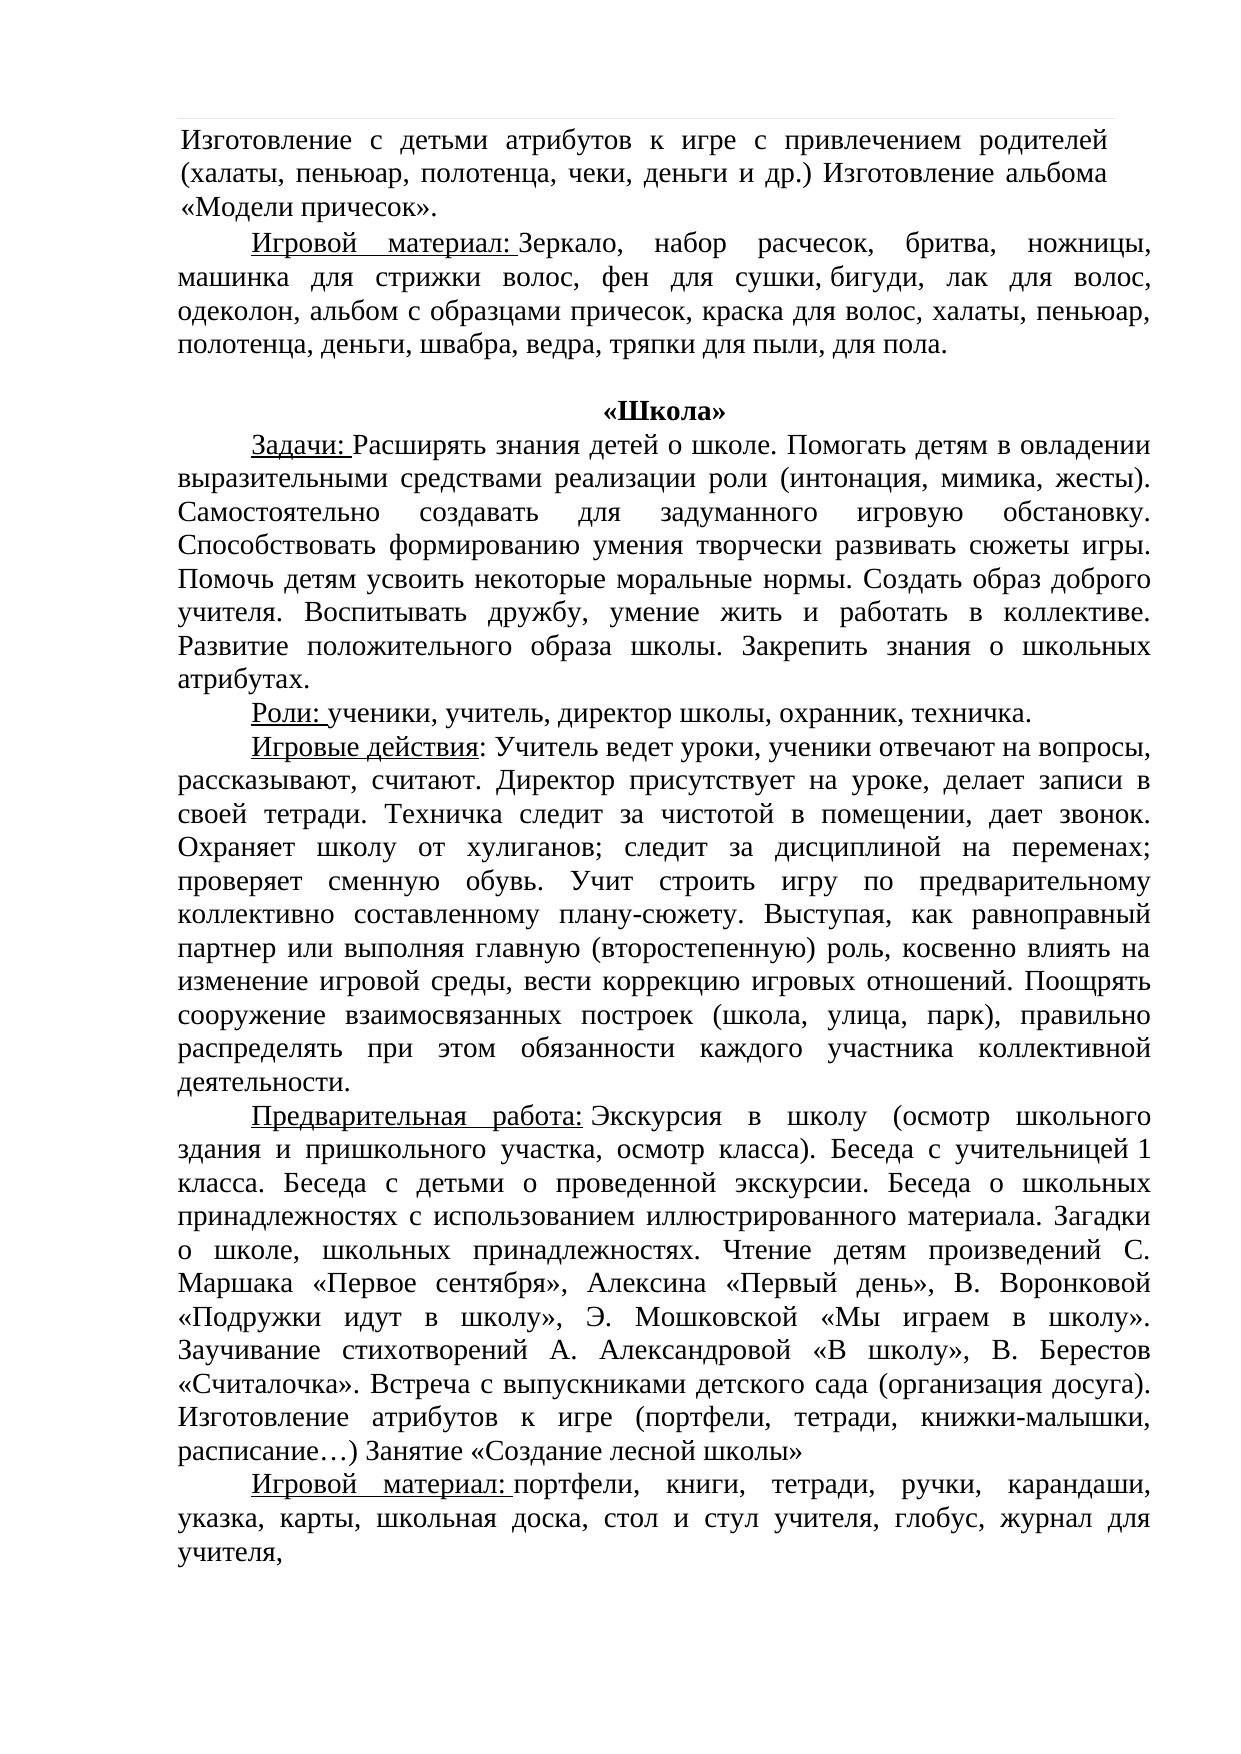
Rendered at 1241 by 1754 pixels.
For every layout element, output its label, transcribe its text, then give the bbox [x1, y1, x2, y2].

text «Школа» [177, 393, 1152, 427]
text Игровой материал: Зеркало, набор расчесок, бритва, ножницы, машинка для стрижки волос, фен для сушки, бигуди, лак для волос, одеколон, альбом с образцами причесок, краска для волос, халаты, пеньюар, полотенца, деньги, швабра, ведра, тряпки для пыли, для пола. [177, 226, 1152, 360]
text Игровые действия: Учитель ведет уроки, ученики отвечают на вопросы, рассказывают, считают. Директор присутствует на уроке, делает записи в своей тетради. Техничка следит за чистотой в помещении, дает звонок. Охраняет школу от хулиганов; следит за дисциплиной на переменах; проверяет сменную обувь. Учит строить игру по предварительному коллективно составленному плану-сюжету. Выступая, как равноправный партнер или выполняя главную (второстепенную) роль, косвенно влиять на изменение игровой среды, вести коррекцию игровых отношений. Поощрять сооружение взаимосвязанных построек (школа, улица, парк), правильно распределять при этом обязанности каждого участника коллективной деятельности. [177, 729, 1152, 1098]
text Роли: ученики, учитель, директор школы, охранник, техничка. [177, 695, 1152, 729]
text Игровой материал: портфели, книги, тетради, ручки, карандаши, указка, карты, школьная доска, стол и стул учителя, глобус, журнал для учителя, [177, 1467, 1152, 1567]
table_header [177, 119, 1115, 226]
text Предварительная работа: Экскурсия в школу (осмотр школьного здания и пришкольного участка, осмотр класса). Беседа с учительницей 1 класса. Беседа с детьми о проведенной экскурсии. Беседа о школьных принадлежностях с использованием иллюстрированного материала. Загадки о школе, школьных принадлежностях. Чтение детям произведений С. Маршака «Первое сентября», Алексина «Первый день», В. Воронковой «Подружки идут в школу», Э. Мошковской «Мы играем в школу». Заучивание стихотворений А. Александровой «В школу», В. Берестов «Считалочка». Встреча с выпускниками детского сада (организация досуга). Изготовление атрибутов к игре (портфели, тетради, книжки-малышки, расписание…) Занятие «Создание лесной школы» [177, 1098, 1152, 1467]
text Задачи: Расширять знания детей о школе. Помогать детям в овладении выразительными средствами реализации роли (интонация, мимика, жесты). Самостоятельно создавать для задуманного игровую обстановку. Способствовать формированию умения творчески развивать сюжеты игры. Помочь детям усвоить некоторые моральные нормы. Создать образ доброго учителя. Воспитывать дружбу, умение жить и работать в коллективе. Развитие положительного образа школы. Закрепить знания о школьных атрибутах. [177, 427, 1152, 695]
